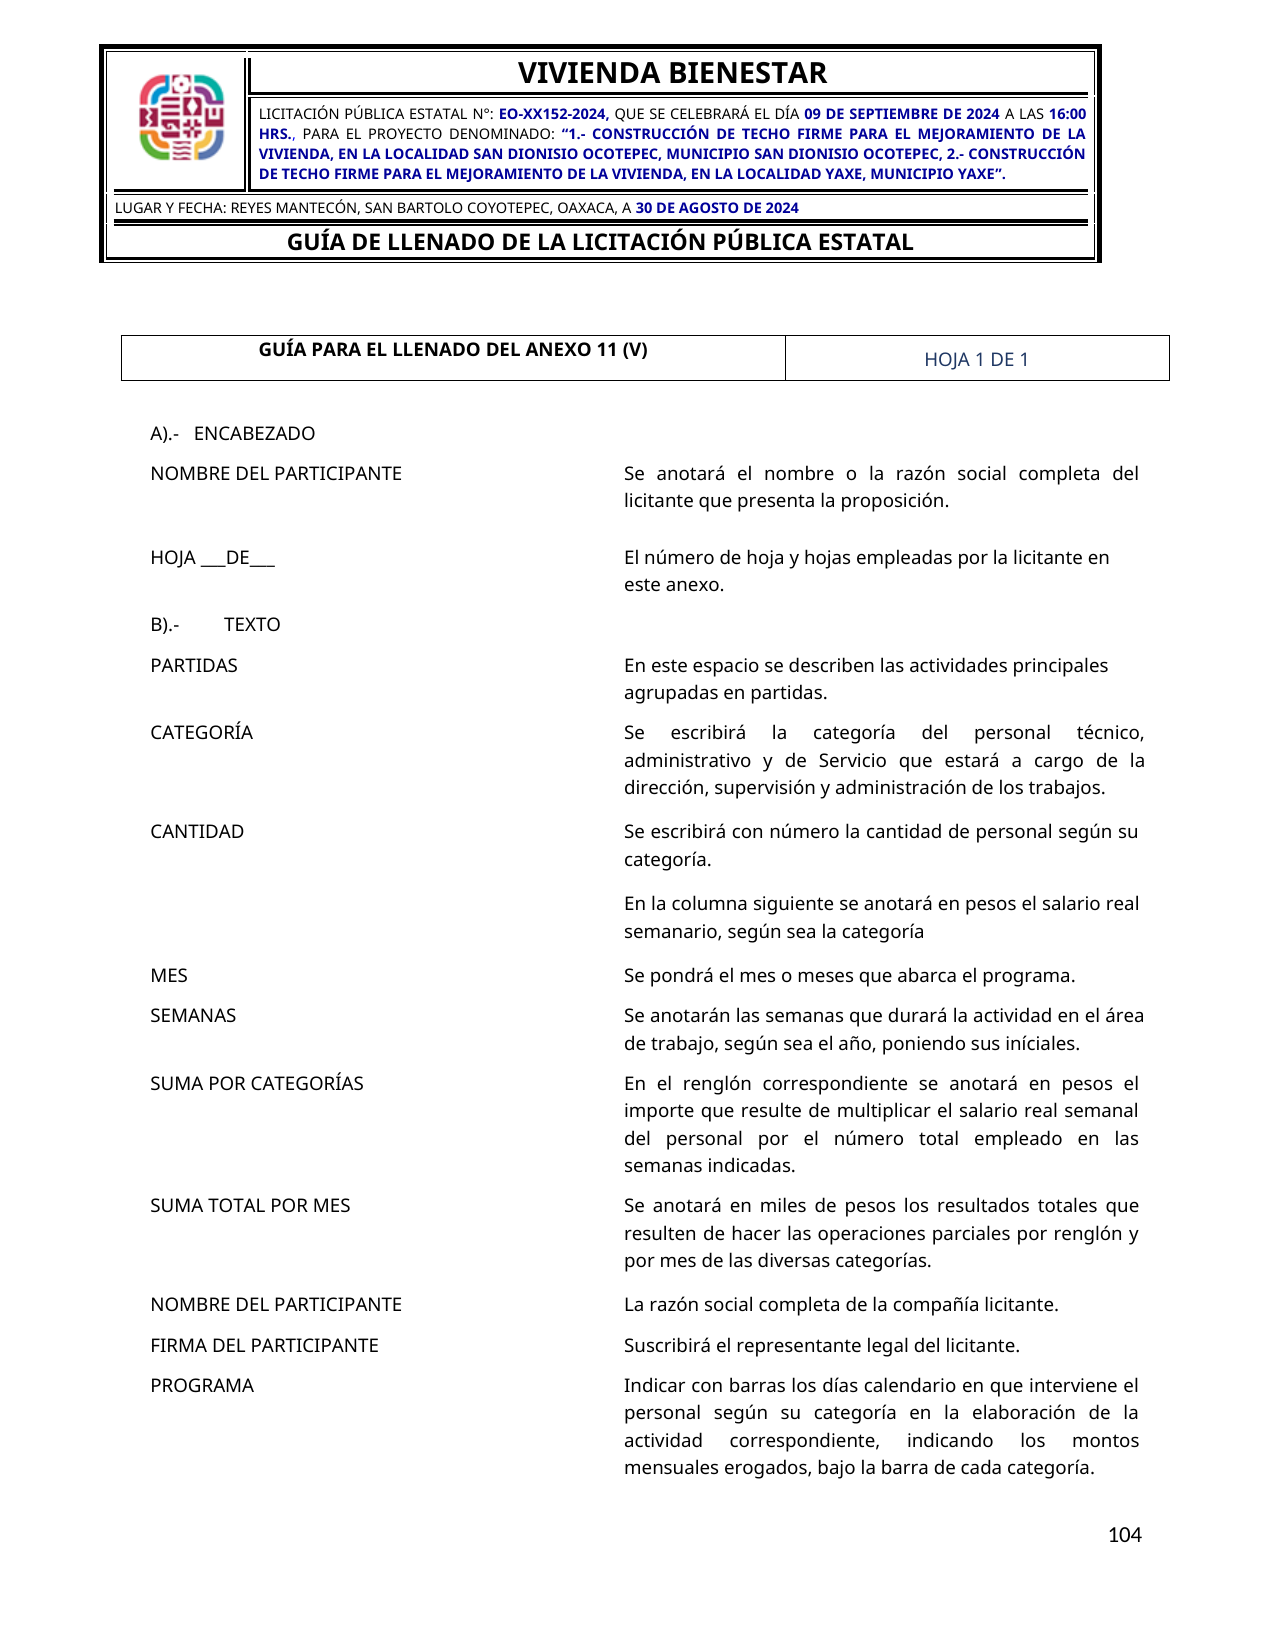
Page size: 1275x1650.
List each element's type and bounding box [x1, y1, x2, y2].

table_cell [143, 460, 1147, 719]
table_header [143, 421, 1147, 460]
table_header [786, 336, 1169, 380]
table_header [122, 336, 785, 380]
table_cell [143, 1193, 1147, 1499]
picture [128, 66, 235, 166]
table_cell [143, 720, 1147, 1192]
